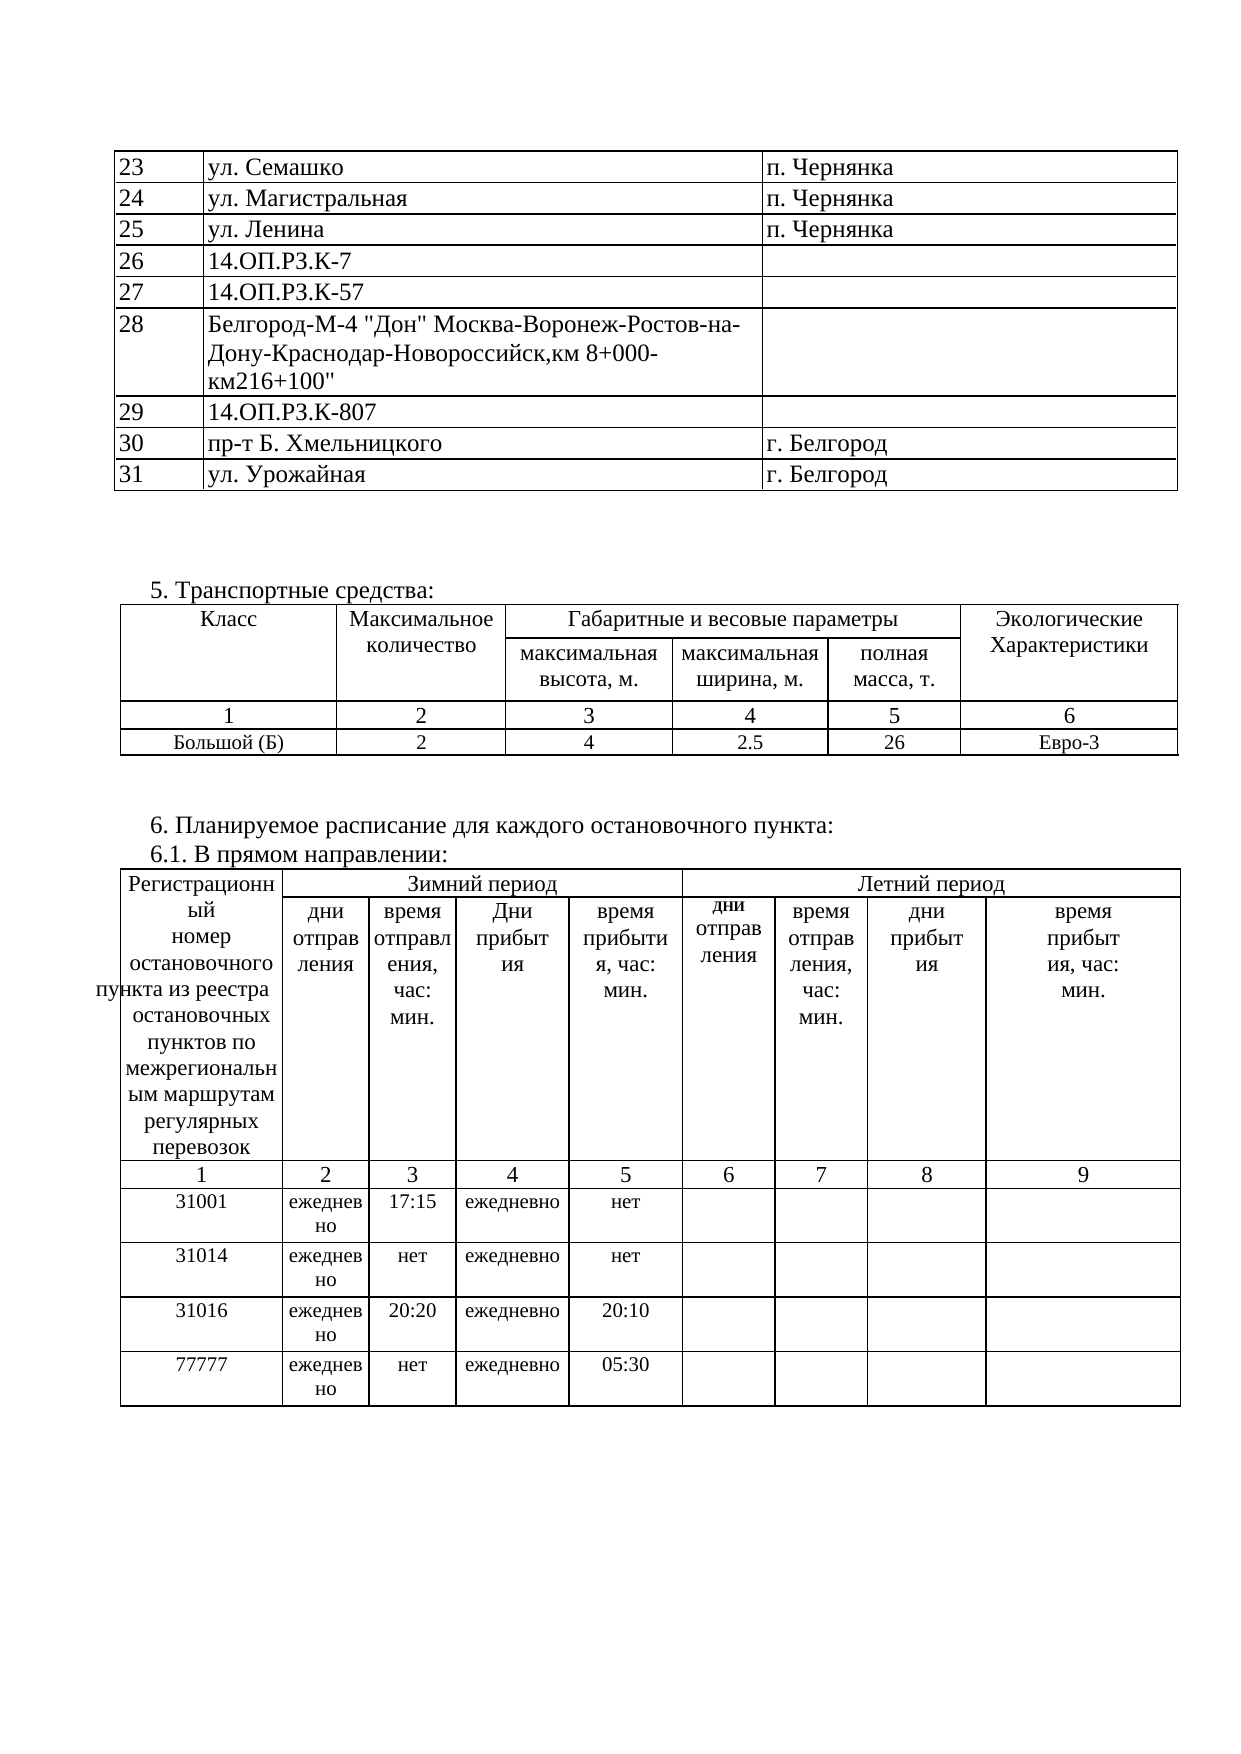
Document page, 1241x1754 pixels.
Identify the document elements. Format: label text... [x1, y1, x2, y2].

table_cell 3 [370, 1161, 455, 1187]
text 6.1. В прямом направлении: [150, 839, 1090, 868]
table_cell 26 [829, 730, 960, 754]
table_cell Евро-3 [961, 730, 1177, 754]
table_cell время отправ ления, час: мин. [776, 898, 867, 1159]
table_cell ежедневно [457, 1352, 568, 1405]
table_cell 5 [570, 1161, 682, 1187]
table_cell 30 [115, 428, 203, 458]
table_cell [776, 1298, 867, 1351]
table_cell нет [570, 1243, 682, 1296]
table_cell ул. Магистральная [204, 183, 762, 213]
table_cell Белгород-М-4 "Дон" Москва-Воронеж-Ростов-на-Дону-Краснодар-Новороссийск,км 8+000-км216+100" [204, 309, 762, 395]
table_cell [868, 1243, 985, 1296]
table_cell [683, 1352, 774, 1405]
table_cell полная масса, т. [829, 639, 960, 700]
table_cell 2.5 [673, 730, 827, 754]
table_cell нет [370, 1243, 455, 1296]
table_cell 3 [506, 702, 672, 728]
table_cell п. Чернянка [763, 213, 1177, 244]
table_header Летний период [683, 870, 1180, 896]
table_cell 6 [683, 1161, 774, 1187]
table_cell Дни прибыт ия [457, 898, 568, 1159]
table_cell максимальная ширина, м. [673, 639, 827, 700]
table_cell [763, 395, 1177, 427]
table_cell [683, 1298, 774, 1351]
table_cell [868, 1189, 985, 1242]
table_cell [683, 1243, 774, 1296]
table_cell 24 [115, 183, 203, 213]
table_cell 20:10 [570, 1298, 682, 1351]
table_cell ежедневно [283, 1298, 368, 1351]
table_cell 31016 [121, 1298, 282, 1351]
table_header Максимальное количество [337, 605, 505, 700]
table_cell [987, 1298, 1180, 1351]
table_cell 14.ОП.РЗ.К-7 [204, 246, 762, 276]
table_cell 4 [673, 702, 827, 728]
table_cell 2 [337, 702, 505, 728]
table_cell 26 [115, 245, 203, 276]
table_cell пр-т Б. Хмельницкого [204, 428, 762, 458]
table_cell время прибыти я, час: мин. [570, 898, 682, 1159]
table_cell ежедневно [457, 1189, 568, 1242]
table_cell нет [370, 1352, 455, 1405]
table_cell 5 [829, 702, 960, 728]
table_cell ул. Семашко [204, 152, 762, 181]
table_header Зимний период [283, 870, 682, 896]
table_cell 25 [115, 214, 203, 244]
table_cell г. Белгород [763, 427, 1177, 458]
table_cell [776, 1352, 867, 1405]
table_cell 4 [506, 730, 672, 754]
table_cell 29 [115, 396, 203, 427]
table_cell г. Белгород [763, 458, 1177, 489]
table_cell время прибыт ия, час: мин. [987, 898, 1180, 1159]
text 5. Транспортные средства: [150, 575, 1090, 604]
table_cell 2 [337, 730, 505, 754]
table_cell 6 [961, 702, 1177, 728]
table_cell [868, 1298, 985, 1351]
table_cell ДНИ отправ ления [683, 898, 774, 1159]
table_cell 9 [987, 1161, 1180, 1187]
table_cell 1 [121, 702, 336, 728]
table_cell 28 [115, 308, 203, 395]
table_cell 8 [868, 1161, 985, 1187]
table_cell дни отправ ления [283, 898, 368, 1159]
table_cell [763, 244, 1177, 276]
table_header Класс [121, 605, 336, 700]
table_cell [763, 307, 1177, 395]
table_cell 31 [115, 459, 203, 489]
table_cell 14.ОП.РЗ.К-807 [204, 397, 762, 427]
table_cell ежедневно [283, 1352, 368, 1405]
table_cell 7 [776, 1161, 867, 1187]
table_cell ул. Ленина [204, 215, 762, 244]
table_cell 2 [283, 1161, 368, 1187]
table_cell нет [570, 1189, 682, 1242]
table_cell п. Чернянка [763, 152, 1177, 181]
table_cell 20:20 [370, 1298, 455, 1351]
table_cell [987, 1352, 1180, 1405]
table_cell 27 [115, 277, 203, 307]
table_cell дни прибыт ия [868, 898, 985, 1159]
table_cell ежедневно [283, 1243, 368, 1296]
table_cell [763, 276, 1177, 307]
table_header Экологические Характеристики [961, 605, 1177, 700]
table_cell ежедневно [457, 1298, 568, 1351]
table_header Габаритные и весовые параметры [506, 605, 960, 637]
table_cell 14.ОП.РЗ.К-57 [204, 277, 762, 307]
table_cell 77777 [121, 1352, 282, 1405]
table_cell ежедневно [457, 1243, 568, 1296]
table_cell [776, 1243, 867, 1296]
table_cell Большой (Б) [121, 730, 336, 754]
table_cell 4 [457, 1161, 568, 1187]
table_cell [987, 1243, 1180, 1296]
table_cell 23 [115, 152, 203, 181]
table_cell 31014 [121, 1243, 282, 1296]
table_cell 1 [121, 1161, 282, 1187]
table_cell [868, 1352, 985, 1405]
table_cell п. Чернянка [763, 181, 1177, 213]
table_cell [987, 1189, 1180, 1242]
table_header Регистрационный номер остановочного пункта из реестра остановочных пунктов по межрегиональным маршрутам регулярных перевозок [121, 870, 282, 1159]
table_cell 31001 [121, 1189, 282, 1242]
table_cell время отправл ения, час: мин. [370, 898, 455, 1159]
table_cell 17:15 [370, 1189, 455, 1242]
text 6. Планируемое расписание для каждого остановочного пункта: [150, 811, 1090, 839]
table_cell ул. Урожайная [204, 460, 762, 489]
table_cell [683, 1189, 774, 1242]
table_cell ежедневно [283, 1189, 368, 1242]
table_cell максимальная высота, м. [506, 639, 672, 700]
table_cell 05:30 [570, 1352, 682, 1405]
table_cell [776, 1189, 867, 1242]
